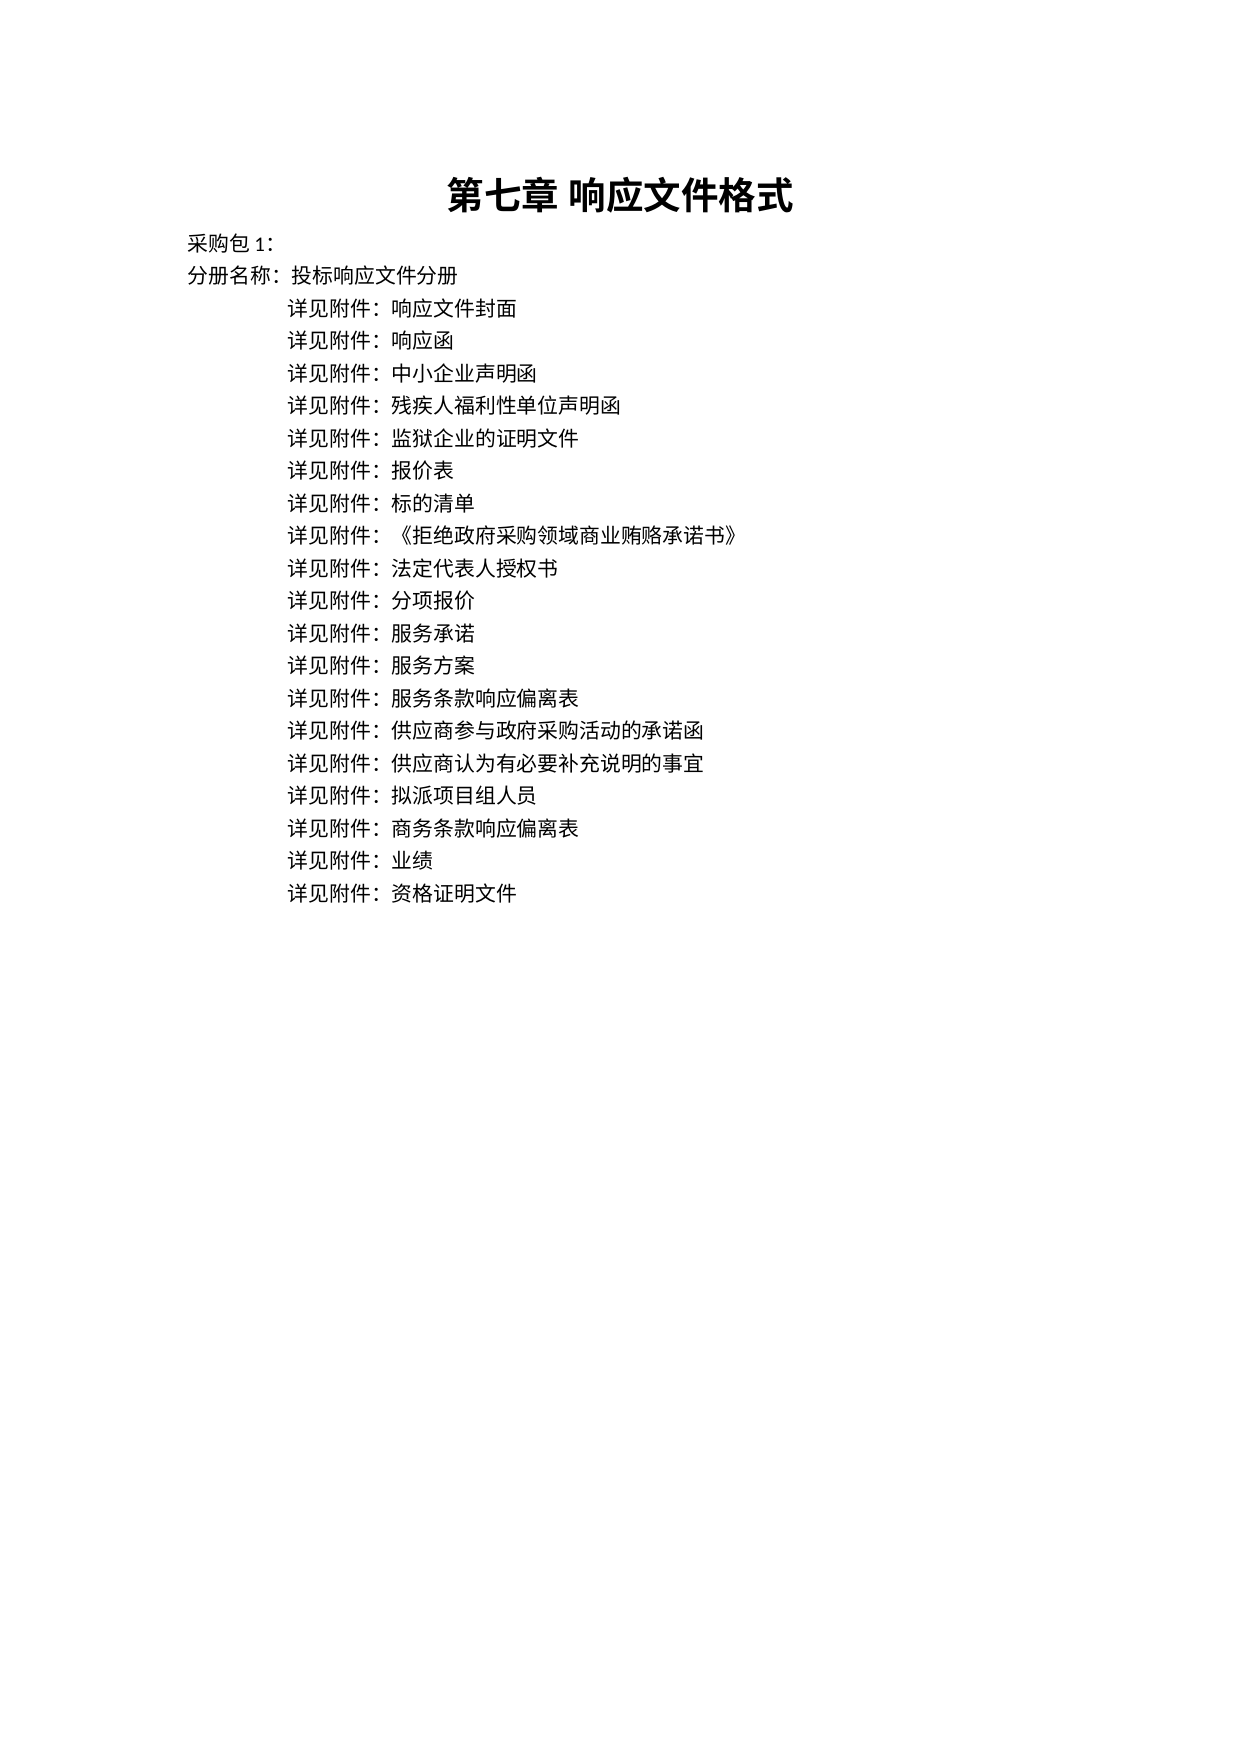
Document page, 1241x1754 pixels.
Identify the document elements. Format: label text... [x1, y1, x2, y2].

text 详见附件：法定代表人授权书 [187, 552, 1053, 584]
text 详见附件：供应商参与政府采购活动的承诺函 [187, 714, 1053, 747]
text 详见附件：分项报价 [187, 584, 1053, 617]
text 详见附件：中小企业声明函 [187, 357, 1053, 389]
text 分册名称：投标响应文件分册 [187, 259, 1053, 292]
text 详见附件：业绩 [187, 844, 1053, 877]
text 采购包1： [187, 227, 1053, 259]
text 详见附件：服务方案 [187, 649, 1053, 682]
text 详见附件：服务条款响应偏离表 [187, 682, 1053, 714]
text 详见附件：《拒绝政府采购领域商业贿赂承诺书》 [187, 519, 1053, 552]
text 详见附件：残疾人福利性单位声明函 [187, 389, 1053, 422]
text 详见附件：商务条款响应偏离表 [187, 812, 1053, 844]
text 详见附件：拟派项目组人员 [187, 779, 1053, 812]
text 详见附件：资格证明文件 [187, 877, 1053, 909]
text 详见附件：报价表 [187, 454, 1053, 487]
text 详见附件：服务承诺 [187, 617, 1053, 649]
text 详见附件：供应商认为有必要补充说明的事宜 [187, 747, 1053, 779]
text 详见附件：响应函 [187, 324, 1053, 357]
text 详见附件：监狱企业的证明文件 [187, 422, 1053, 454]
text 详见附件：标的清单 [187, 487, 1053, 519]
text 详见附件：响应文件封面 [187, 292, 1053, 324]
text 第七章 响应文件格式 [187, 162, 1053, 227]
